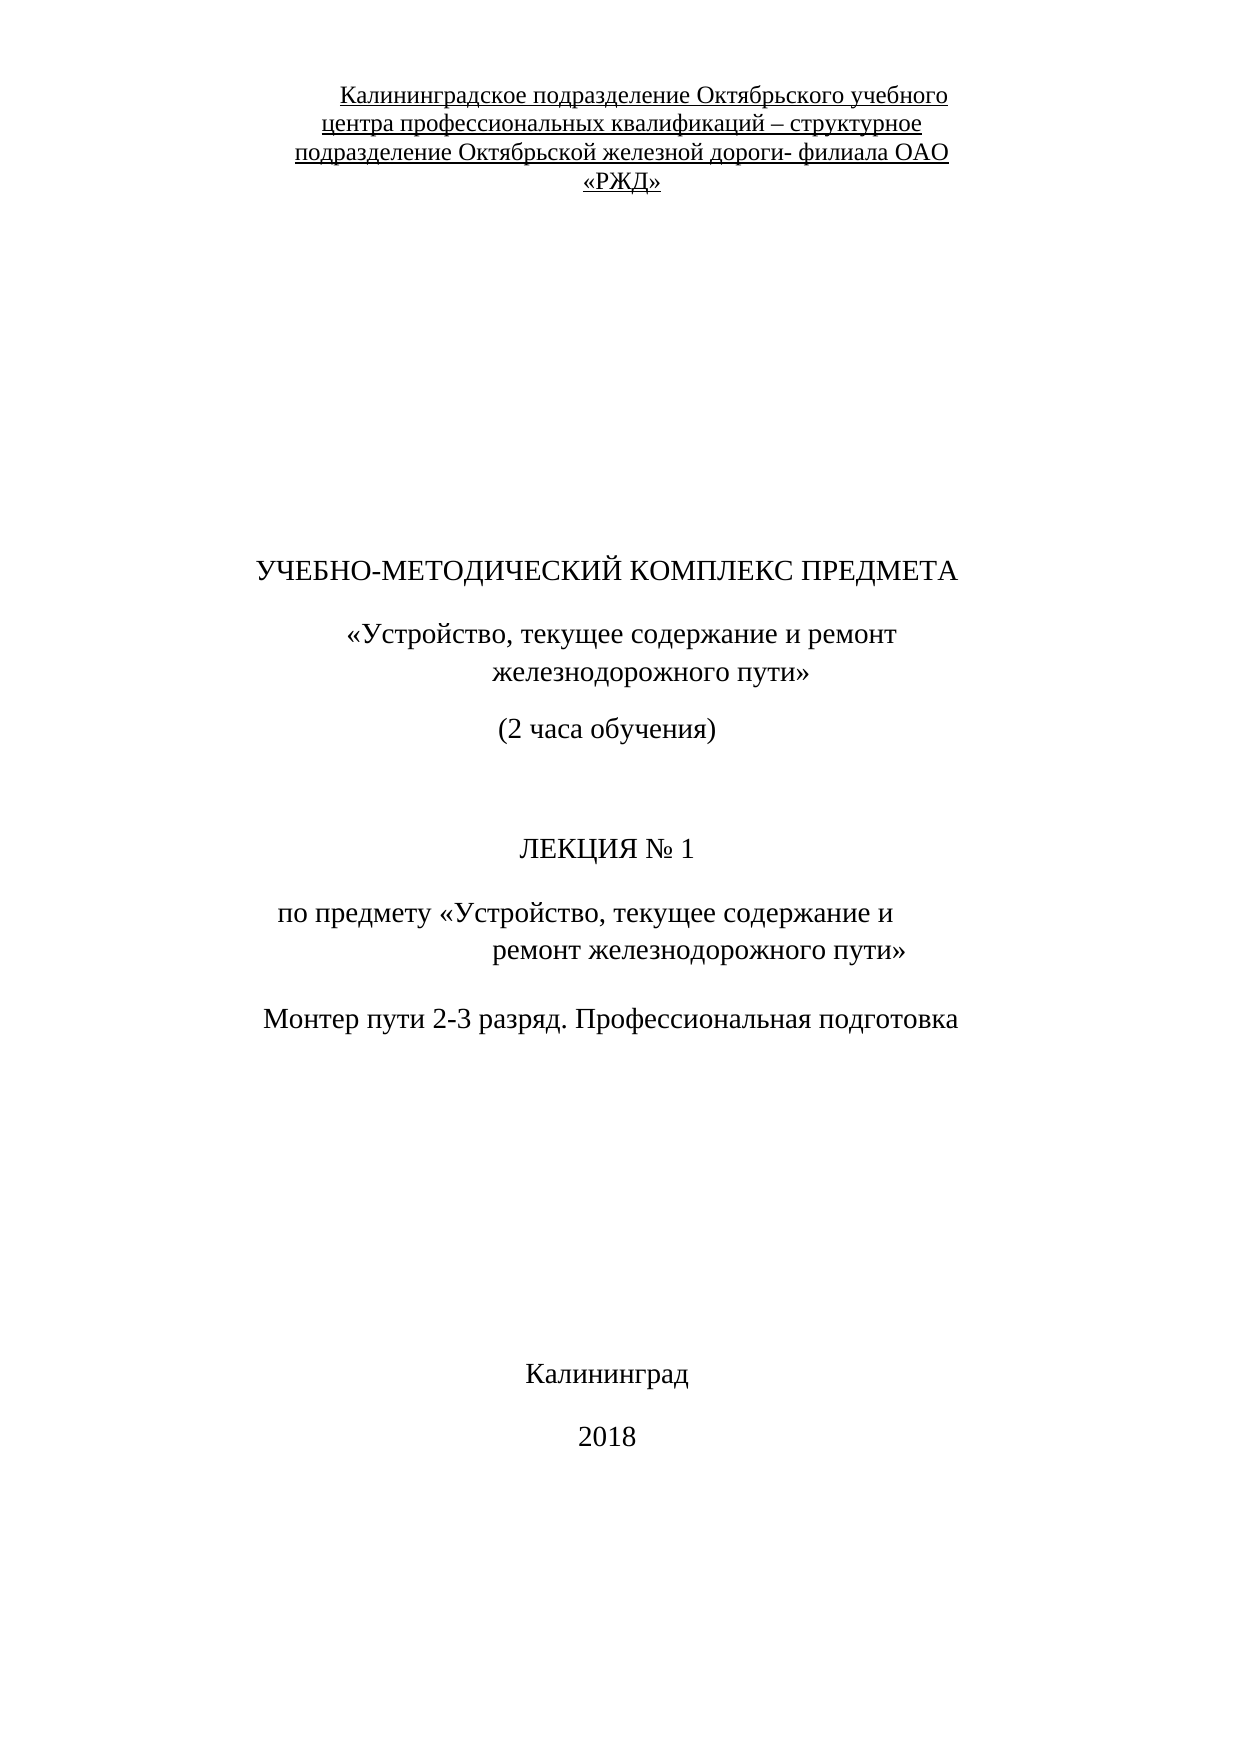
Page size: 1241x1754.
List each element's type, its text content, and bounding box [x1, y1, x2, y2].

text Калининградское подразделение Октябрьского учебного центра профессиональных квалификаций – структурное подразделение Октябрьской железной дороги- филиала ОАО «РЖД» [262, 80, 982, 195]
text «Устройство, текущее содержание и ремонт железнодорожного пути» [346, 613, 970, 689]
text по предмету «Устройство, текущее содержание и ремонт железнодорожного пути» [277, 892, 937, 967]
text УЧЕБНО-МЕТОДИЧЕСКИЙ КОМПЛЕКС ПРЕДМЕТА [173, 557, 1041, 586]
text (2 часа обучения) [173, 715, 1041, 744]
text Монтер пути 2-3 разряд. Профессиональная подготовка [173, 979, 1041, 1041]
text Калининград [173, 1360, 1041, 1389]
text 2018 [173, 1423, 1041, 1453]
text ЛЕКЦИЯ № 1 [173, 835, 1041, 864]
